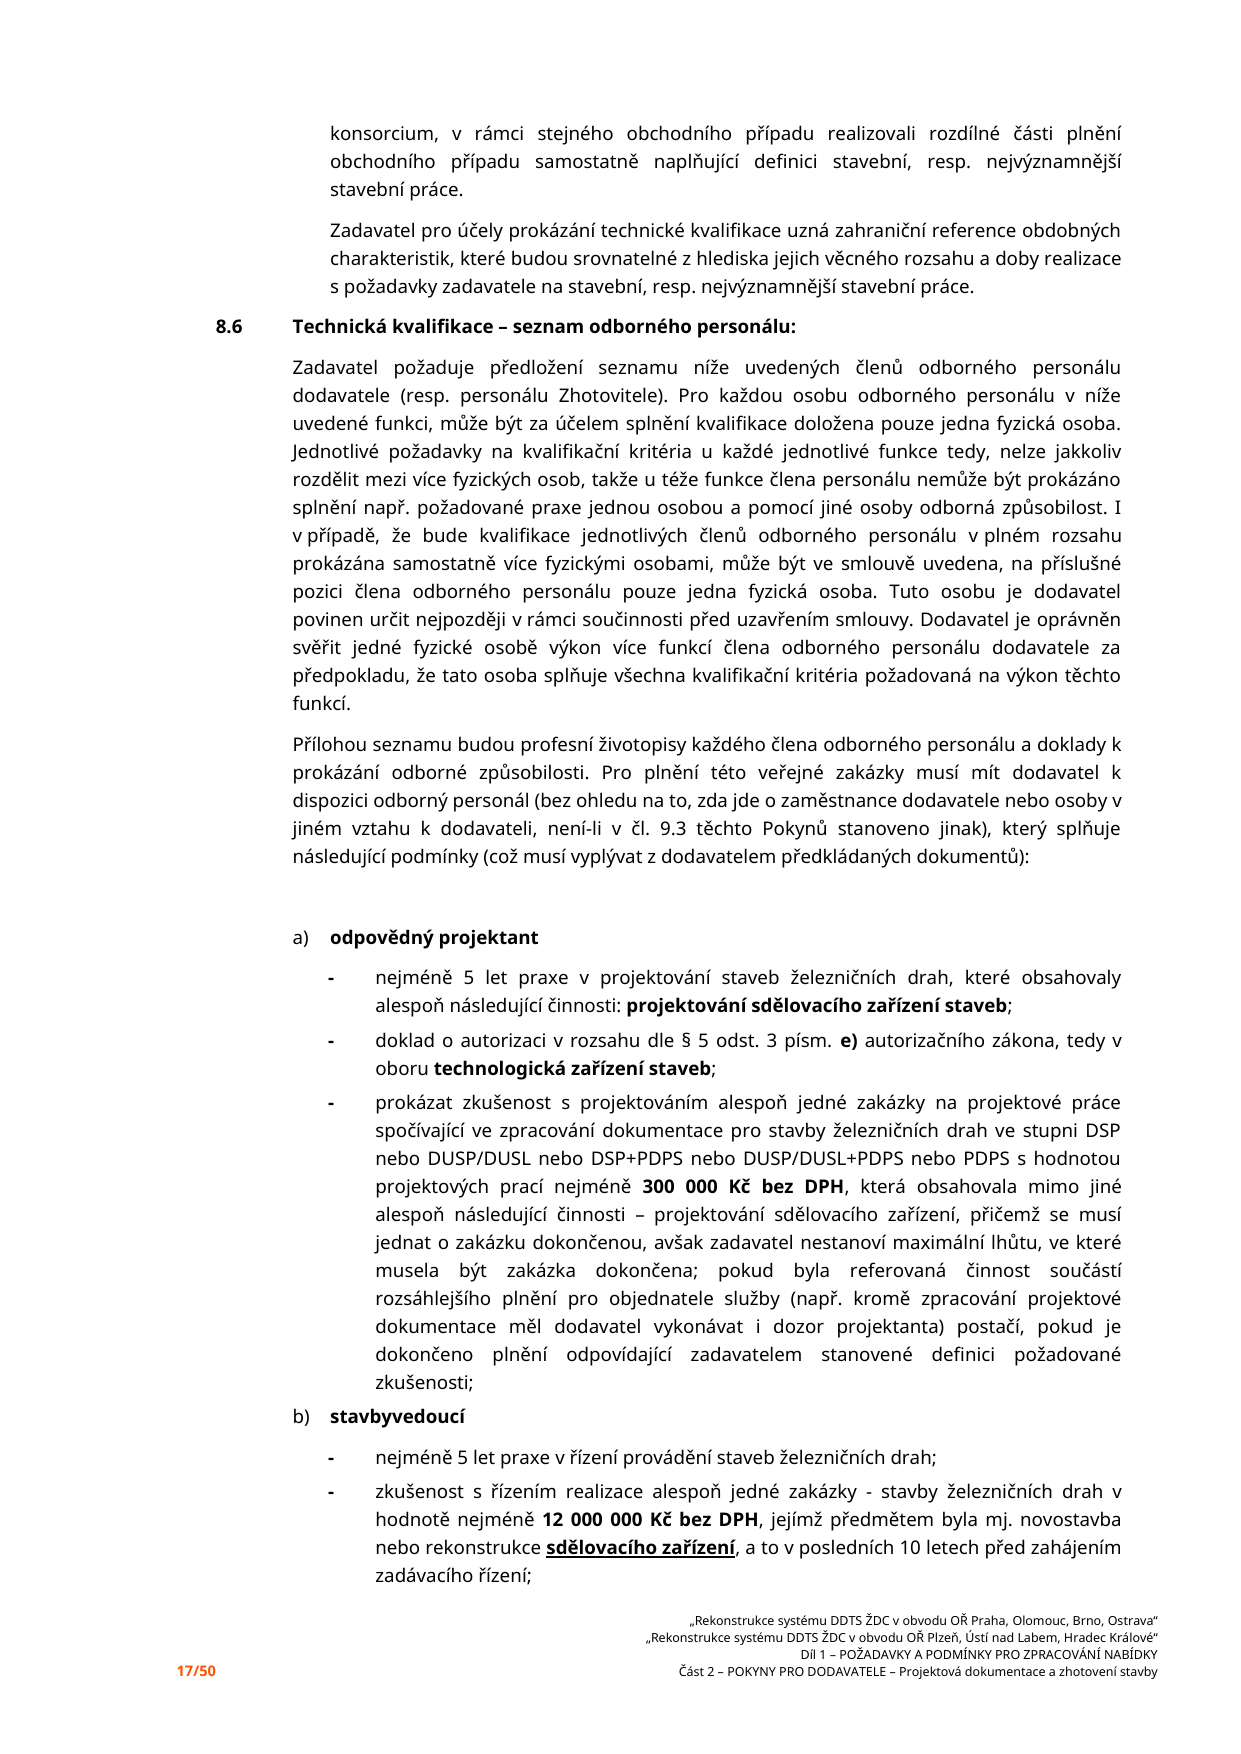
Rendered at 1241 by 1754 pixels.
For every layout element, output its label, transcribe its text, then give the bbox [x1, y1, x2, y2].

list stavbyvedoucí [292, 1404, 1122, 1429]
text Přílohou seznamu budou profesní životopisy každého člena odborného personálu a doklady k prokázání odborné způsobilosti. Pro plnění této veřejné zakázky musí mít dodavatel k dispozici odborný personál (bez ohledu na to, zda jde o zaměstnance dodavatele nebo osoby v jiném vztahu k dodavateli, není-li v čl. 9.3 těchto Pokynů stanoveno jinak), který splňuje následující podmínky (což musí vyplývat z dodavatelem předkládaných dokumentů): [292, 731, 1122, 869]
text prokázat zkušenost s projektováním alespoň jedné zakázky na projektové práce spočívající ve zpracování dokumentace pro stavby železničních drah ve stupni DSP nebo DUSP/DUSL nebo DSP+PDPS nebo DUSP/DUSL+PDPS nebo PDPS s hodnotou projektových prací nejméně 300 000 Kč bez DPH, která obsahovala mimo jiné alespoň následující činnosti – projektování sdělovacího zařízení, přičemž se musí jednat o zakázku dokončenou, avšak zadavatel nestanoví maximální lhůtu, ve které musela být zakázka dokončena; pokud byla referovaná činnost součástí rozsáhlejšího plnění pro objednatele služby (např. kromě zpracování projektové dokumentace měl dodavatel vykonávat i dozor projektanta) postačí, pokud je dokončeno plnění odpovídající zadavatelem stanovené definici požadované zkušenosti; [328, 1089, 1122, 1395]
text doklad o autorizaci v rozsahu dle § 5 odst. 3 písm. e) autorizačního zákona, tedy v oboru technologická zařízení staveb; [328, 1027, 1122, 1081]
text nejméně 5 let praxe v projektování staveb železničních drah, které obsahovaly alespoň následující činnosti: projektování sdělovacího zařízení staveb; [328, 965, 1122, 1018]
text Zadavatel požaduje předložení seznamu níže uvedených členů odborného personálu dodavatele (resp. personálu Zhotovitele). Pro každou osobu odborného personálu v níže uvedené funkci, může být za účelem splnění kvalifikace doložena pouze jedna fyzická osoba. Jednotlivé požadavky na kvalifikační kritéria u každé jednotlivé funkce tedy, nelze jakkoliv rozdělit mezi více fyzických osob, takže u téže funkce člena personálu nemůže být prokázáno splnění např. požadované praxe jednou osobou a pomocí jiné osoby odborná způsobilost. I v případě, že bude kvalifikace jednotlivých členů odborného personálu v plném rozsahu prokázána samostatně více fyzickými osobami, může být ve smlouvě uvedena, na příslušné pozici člena odborného personálu pouze jedna fyzická osoba. Tuto osobu je dodavatel povinen určit nejpozději v rámci součinnosti před uzavřením smlouvy. Dodavatel je oprávněn svěřit jedné fyzické osobě výkon více funkcí člena odborného personálu dodavatele za předpokladu, že tato osoba splňuje všechna kvalifikační kritéria požadovaná na výkon těchto funkcí. [292, 354, 1122, 716]
text Zadavatel pro účely prokázání technické kvalifikace uzná zahraniční reference obdobných charakteristik, které budou srovnatelné z hlediska jejich věcného rozsahu a doby realizace s požadavky zadavatele na stavební, resp. nejvýznamnější stavební práce. [330, 217, 1122, 299]
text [330, 121, 1122, 202]
text nejméně 5 let praxe v řízení provádění staveb železničních drah; [328, 1444, 1122, 1470]
list odpovědný projektant [292, 924, 1122, 950]
text Technická kvalifikace – seznam odborného personálu: [216, 314, 1122, 339]
text zkušenost s řízením realizace alespoň jedné zakázky - stavby železničních drah v hodnotě nejméně 12 000 000 Kč bez DPH, jejímž předmětem byla mj. novostavba nebo rekonstrukce sdělovacího zařízení, a to v posledních 10 letech před zahájením zadávacího řízení; [328, 1478, 1122, 1588]
